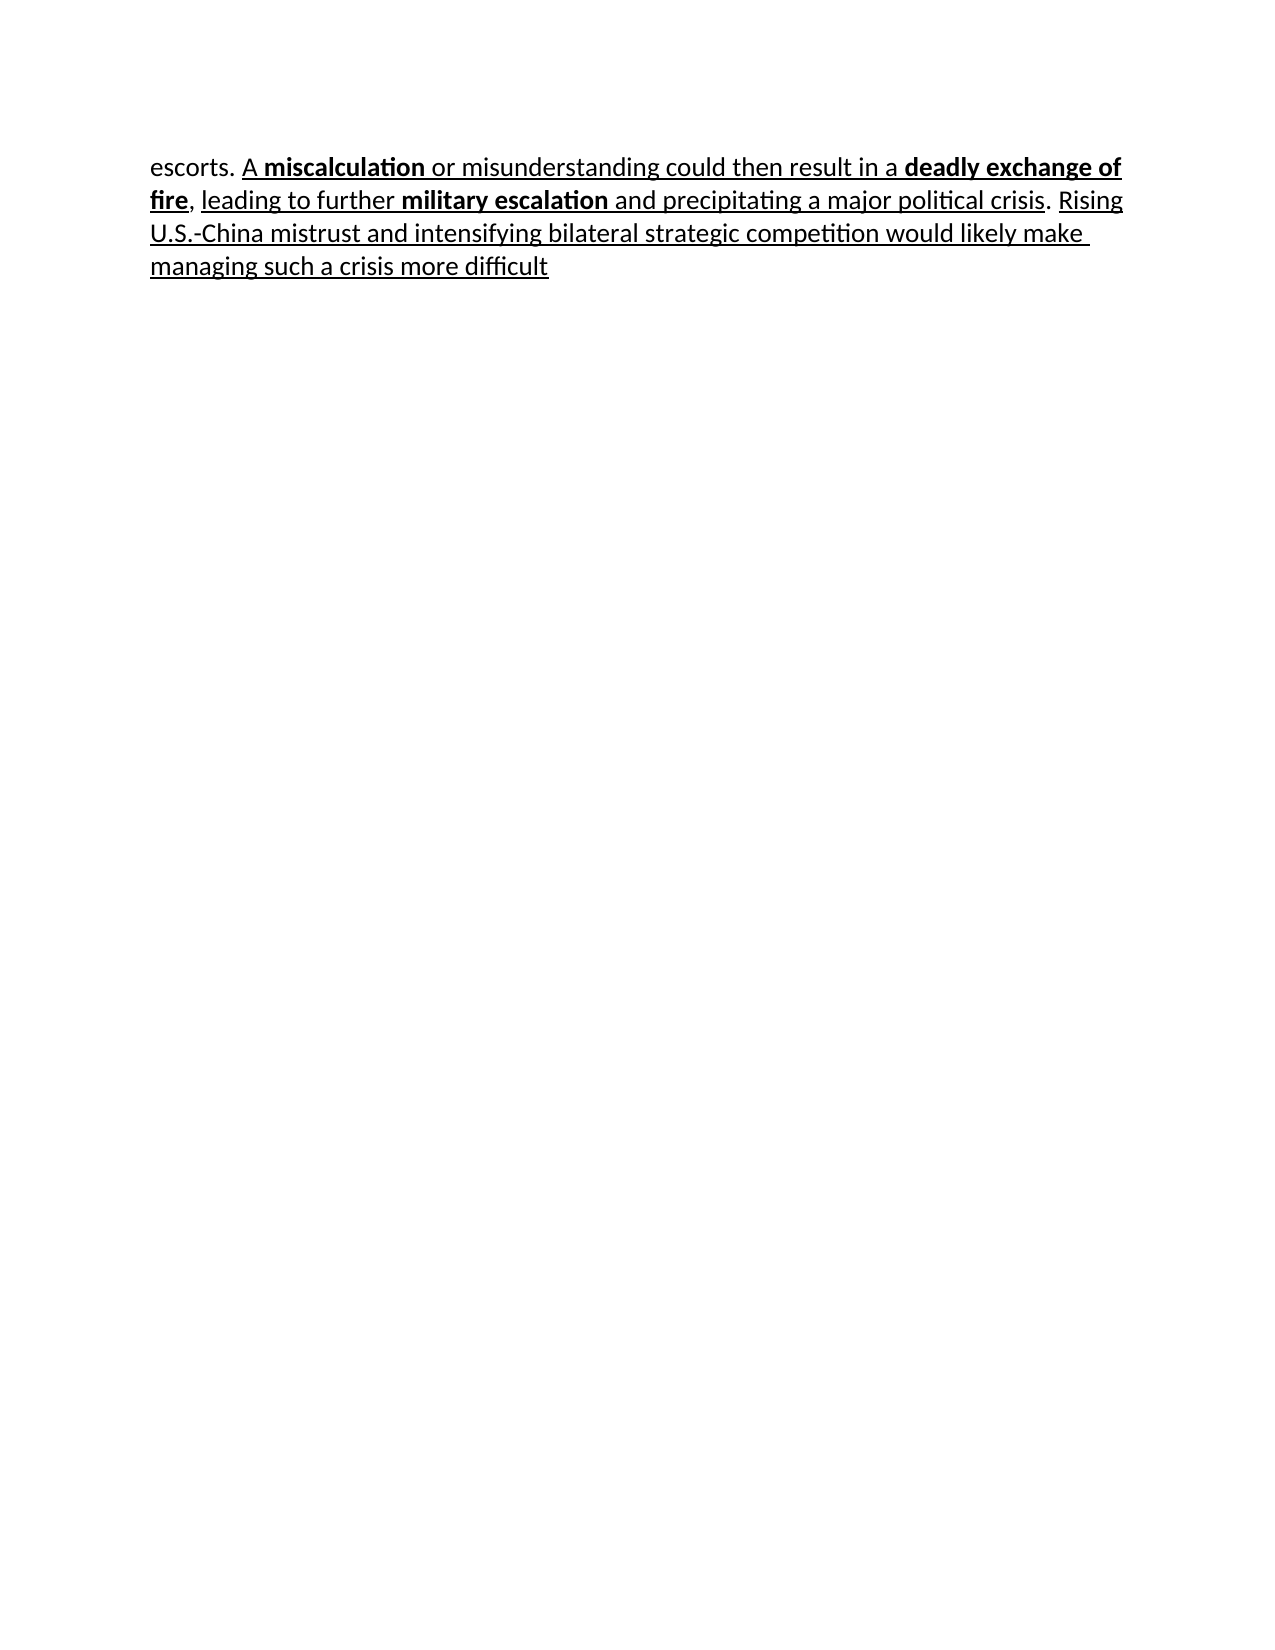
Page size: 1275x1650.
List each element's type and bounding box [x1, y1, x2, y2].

text [150, 150, 1125, 282]
